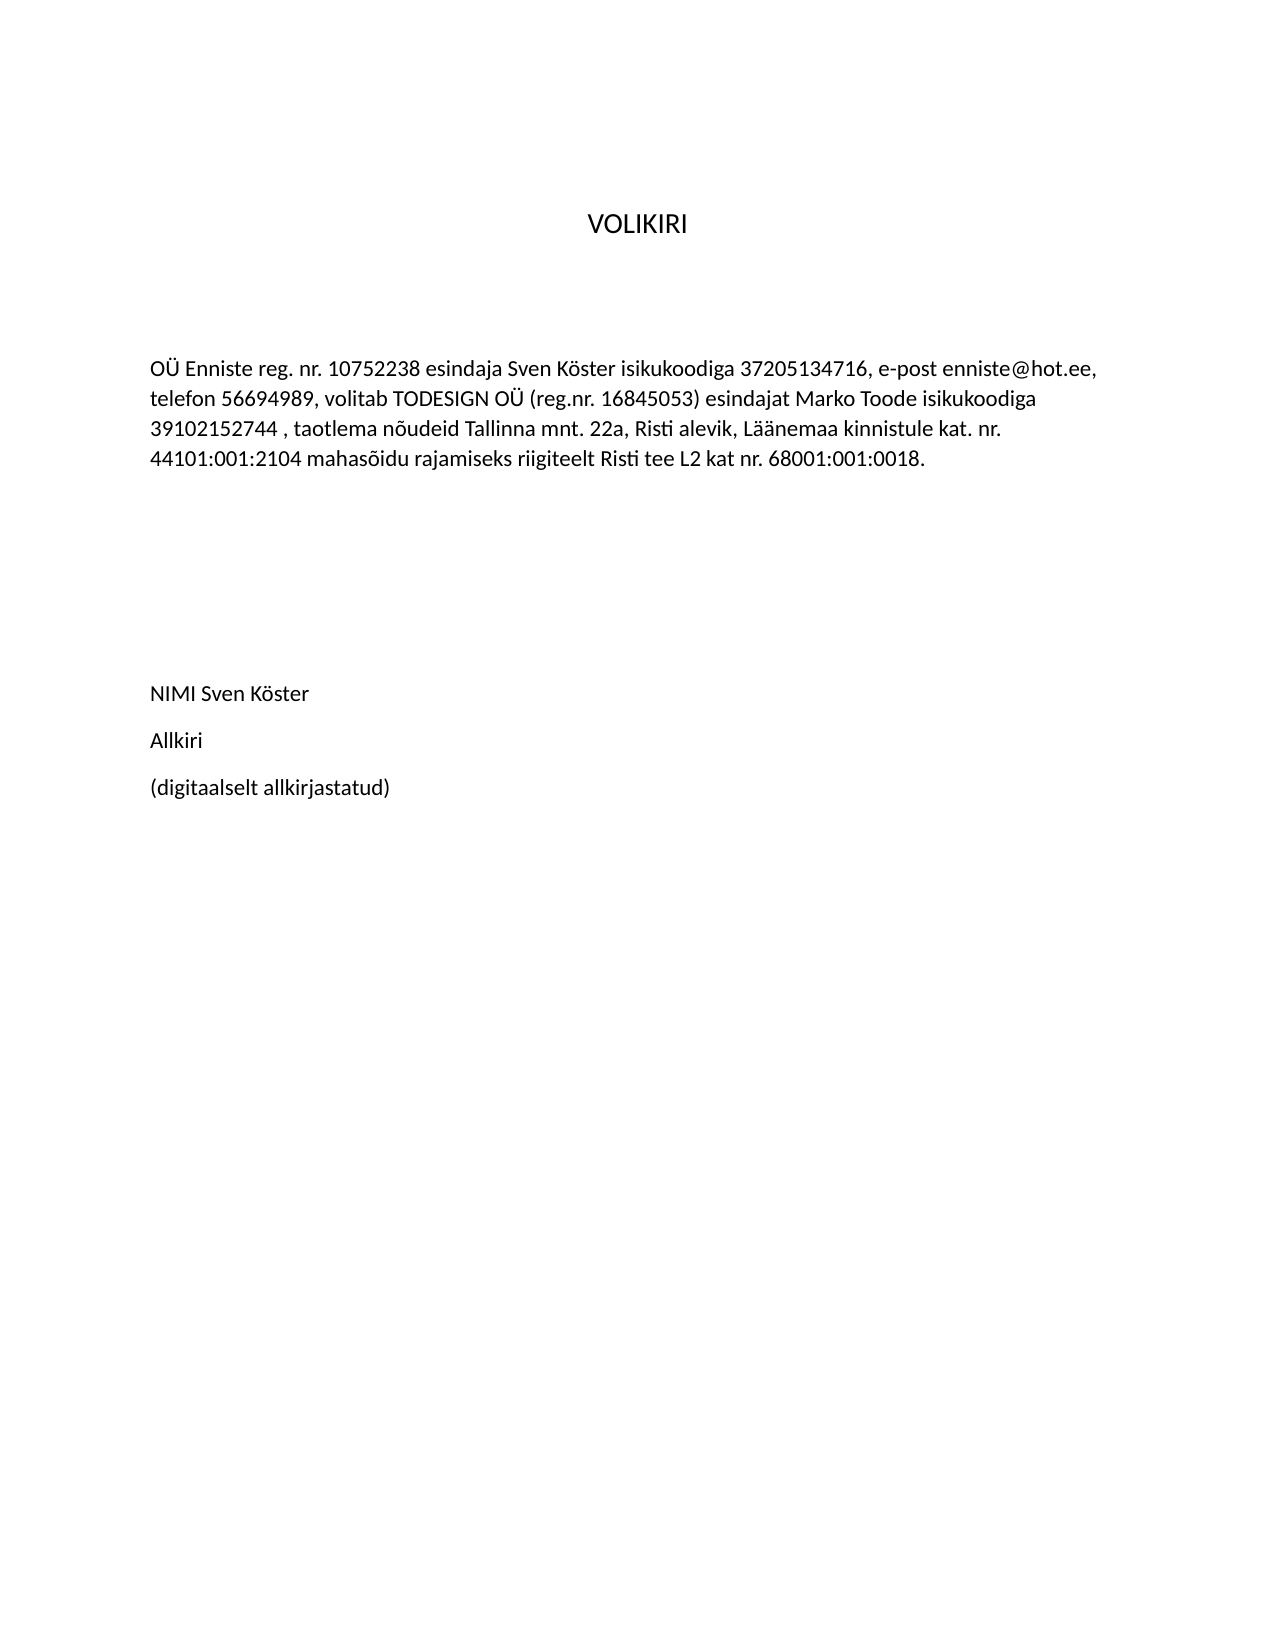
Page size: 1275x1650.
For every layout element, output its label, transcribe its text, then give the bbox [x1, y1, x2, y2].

text VOLIKIRI [150, 205, 1125, 241]
text Allkiri [150, 726, 601, 754]
text NIMI Sven Köster [150, 679, 601, 707]
text OÜ Enniste reg. nr. 10752238 esindaja Sven Köster isikukoodiga 37205134716, e-post enniste@hot.ee, telefon 56694989, volitab TODESIGN OÜ (reg.nr. 16845053) esindajat Marko Toode isikukoodiga 39102152744 , taotlema nõudeid Tallinna mnt. 22a, Risti alevik, Läänemaa kinnistule kat. nr. 44101:001:2104 mahasõidu rajamiseks riigiteelt Risti tee L2 kat nr. 68001:001:0018. [150, 354, 1125, 473]
text (digitaalselt allkirjastatud) [150, 773, 601, 801]
